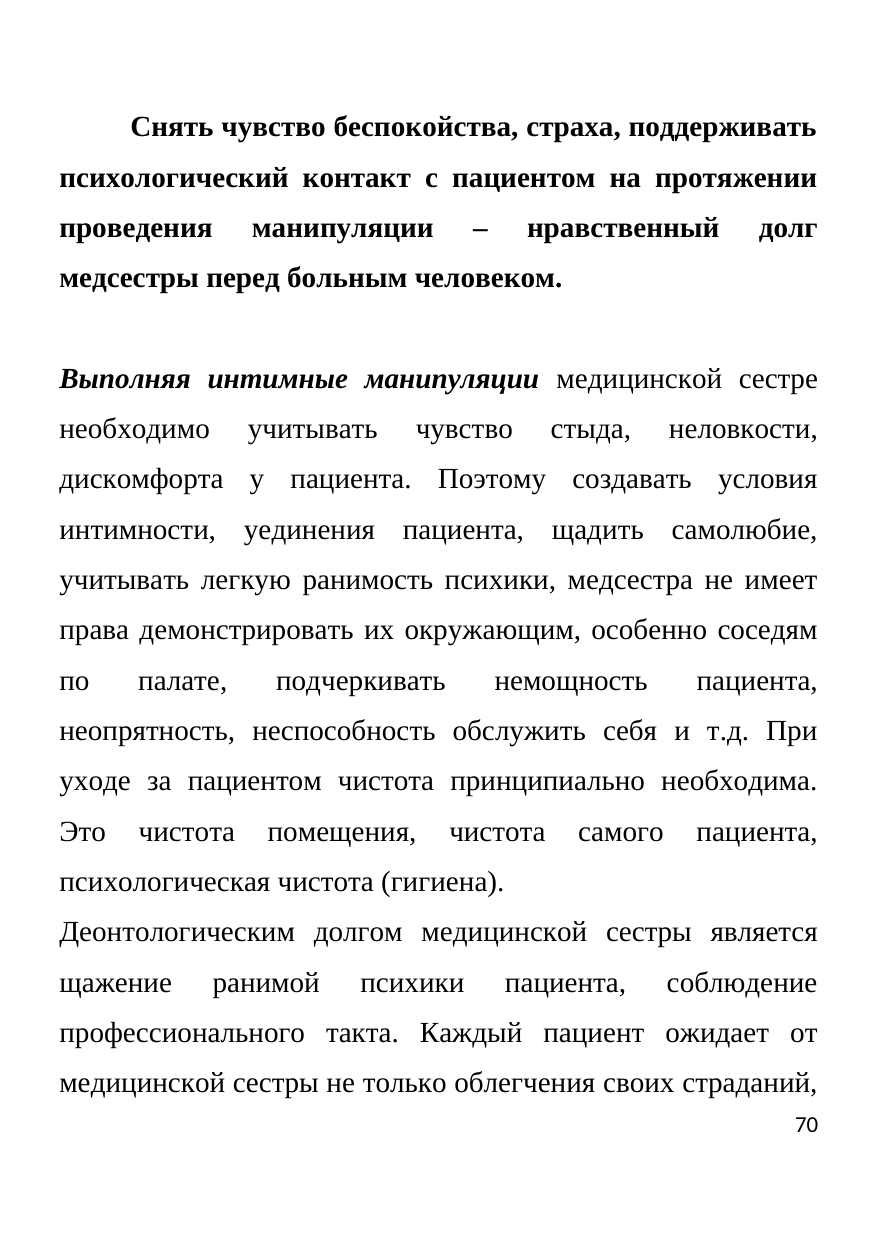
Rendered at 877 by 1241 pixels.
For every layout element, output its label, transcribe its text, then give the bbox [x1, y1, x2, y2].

text Выполняя интимные манипуляции медицинской сестре необходимо учитывать чувство стыда, неловкости, дискомфорта у пациента. Поэтому создавать условия интимности, уединения пациента, щадить самолюбие, учитывать легкую ранимость психики, медсестра не имеет права демонстрировать их окружающим, особенно соседям по палате, подчеркивать немощность пациента, неопрятность, неспособность обслужить себя и т.д. При уходе за пациентом чистота принципиально необходима. Это чистота помещения, чистота самого пациента, психологическая чистота (гигиена). [59, 361, 818, 898]
text Снять чувство беспокойства, страха, поддерживать психологический контакт с пациентом на протяжении проведения манипуляции – нравственный долг медсестры перед больным человеком. [59, 109, 818, 294]
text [59, 914, 818, 1099]
